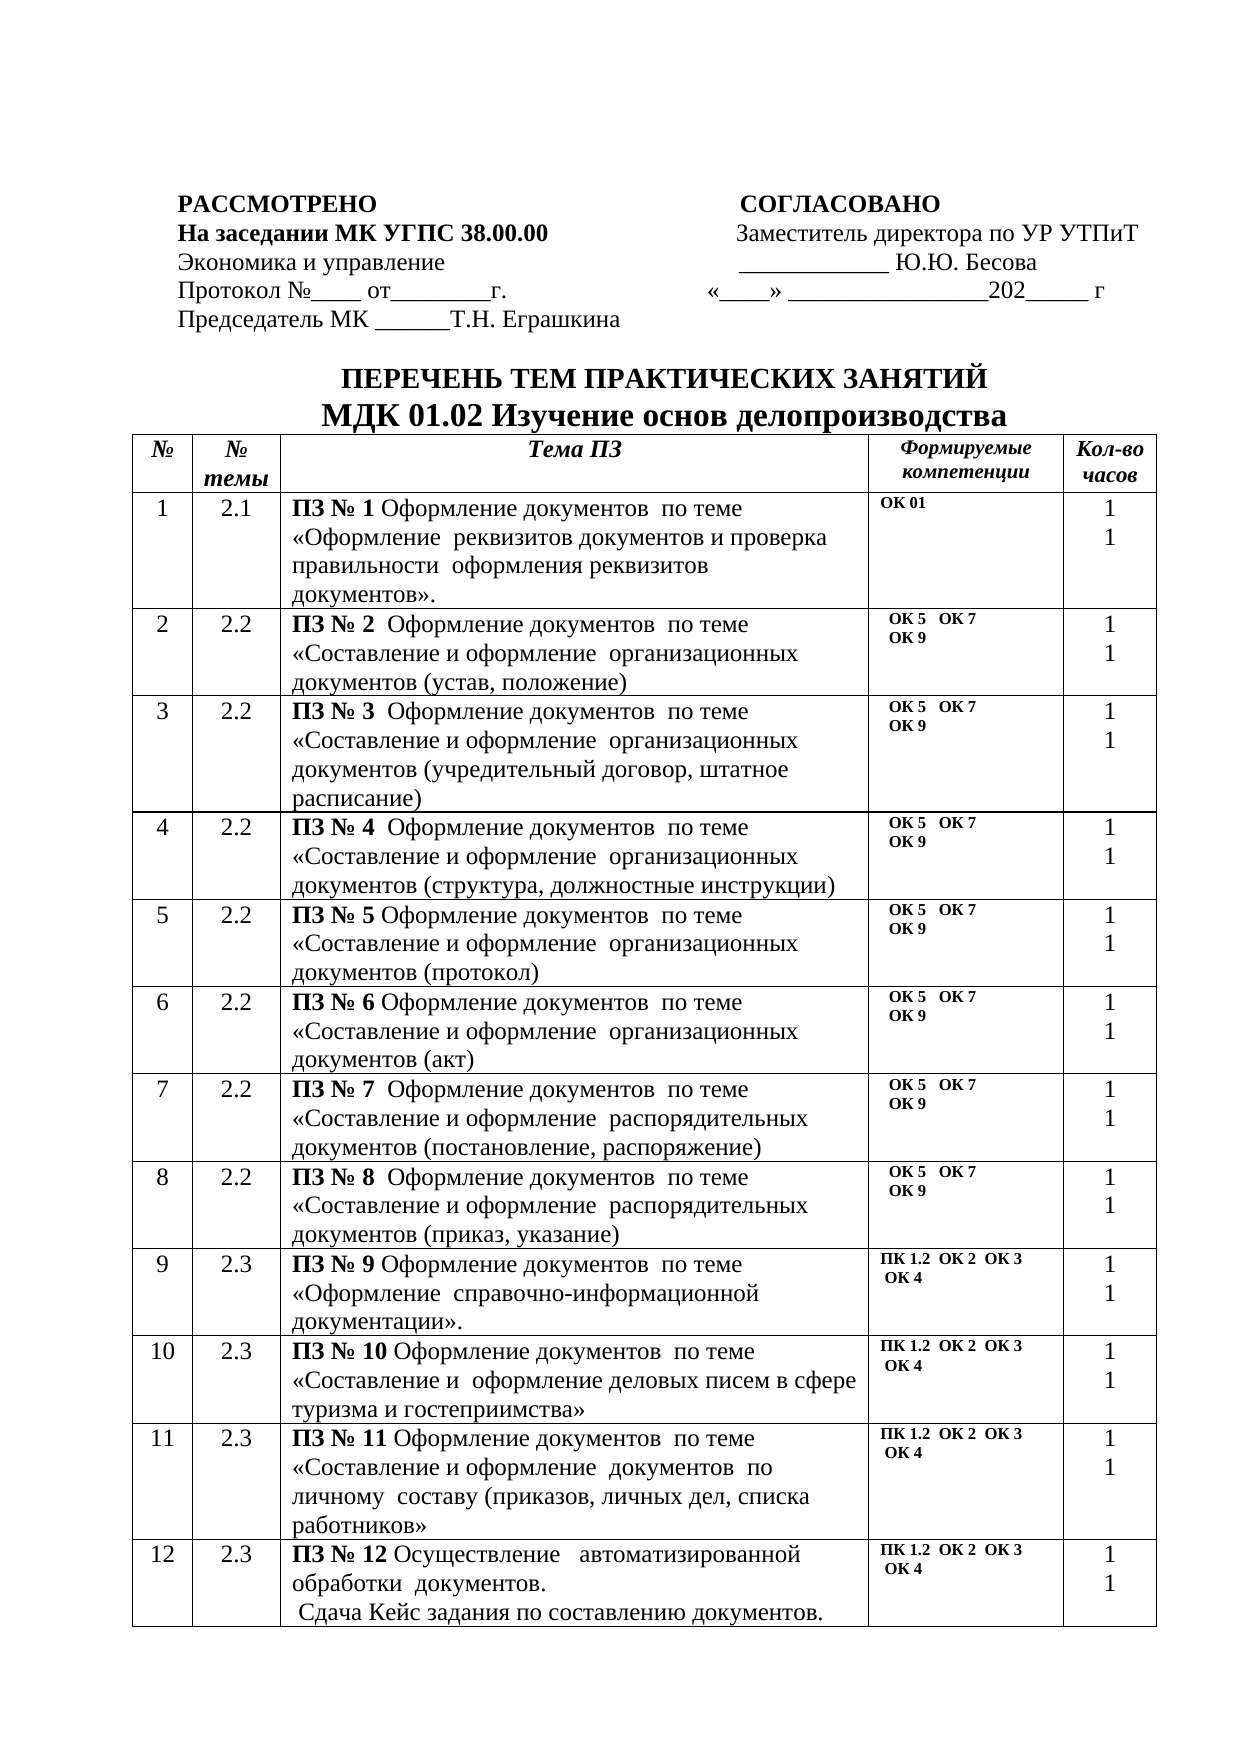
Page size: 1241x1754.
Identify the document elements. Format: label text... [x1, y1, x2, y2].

table_cell 2.1 [193, 493, 280, 608]
table_cell ПЗ № 2 Оформление документов по теме «Составление и оформление организационных документов (устав, положение) [281, 609, 868, 695]
text МДК 01.02 Изучение основ делопроизводства [177, 395, 1152, 433]
table_cell 1 1 [1064, 1074, 1156, 1161]
table_cell ОК 5 ОК 7 ОК 9 [869, 696, 1063, 811]
table_cell ОК 5 ОК 7 ОК 9 [869, 1074, 1063, 1161]
table_cell ПЗ № 3 Оформление документов по теме «Составление и оформление организационных документов (учредительный договор, штатное расписание) [281, 696, 868, 811]
table_cell ОК 01 [869, 493, 1063, 608]
table_cell ОК 5 ОК 7 ОК 9 [869, 813, 1063, 899]
text РАССМОТРЕНО СОГЛАСОВАНО [177, 189, 1152, 218]
table_cell 8 [133, 1162, 192, 1248]
table_cell 2.2 [193, 1074, 280, 1161]
table_cell ПЗ № 5 Оформление документов по теме «Составление и оформление организационных документов (протокол) [281, 900, 868, 986]
table_cell 1 1 [1064, 987, 1156, 1073]
table_cell ПК 1.2 ОК 2 ОК 3 ОК 4 [869, 1540, 1063, 1626]
table_cell 12 [133, 1540, 192, 1626]
table_cell ПК 1.2 ОК 2 ОК 3 ОК 4 [869, 1424, 1063, 1538]
text ПЕРЕЧЕНЬ ТЕМ ПРАКТИЧЕСКИХ ЗАНЯТИЙ [177, 362, 1152, 395]
table_cell 2.3 [193, 1540, 280, 1626]
table_cell ПК 1.2 ОК 2 ОК 3 ОК 4 [869, 1249, 1063, 1335]
table_cell 1 1 [1064, 1424, 1156, 1538]
table_cell 4 [133, 813, 192, 899]
table_cell ПЗ № 9 Оформление документов по теме «Оформление справочно-информационной документации». [281, 1249, 868, 1335]
text Председатель МК ______Т.Н. Еграшкина [177, 304, 1152, 333]
table_cell ПЗ № 8 Оформление документов по теме «Составление и оформление распорядительных документов (приказ, указание) [281, 1162, 868, 1248]
text Экономика и управление ____________ Ю.Ю. Бесова [177, 247, 1152, 275]
text На заседании МК УГПС 38.00.00 Заместитель директора по УР УТПиТ [177, 218, 1152, 247]
table_header № [133, 435, 192, 492]
table_cell 1 1 [1064, 900, 1156, 986]
table_cell 5 [133, 900, 192, 986]
table_cell 2.3 [193, 1336, 280, 1422]
table_cell 2.2 [193, 987, 280, 1073]
table_cell ОК 5 ОК 7 ОК 9 [869, 1162, 1063, 1248]
table_cell 2.3 [193, 1424, 280, 1538]
table_cell 6 [133, 987, 192, 1073]
table_cell ПЗ № 11 Оформление документов по теме «Составление и оформление документов по личному составу (приказов, личных дел, списка работников» [281, 1424, 868, 1538]
table_cell 11 [133, 1424, 192, 1538]
table_cell 1 1 [1064, 1336, 1156, 1422]
table_cell 1 [133, 493, 192, 608]
table_cell 2.2 [193, 1162, 280, 1248]
table_cell 2 [133, 609, 192, 695]
table_cell 2.2 [193, 900, 280, 986]
table_header Кол-во часов [1064, 435, 1156, 492]
table_cell 2.3 [193, 1249, 280, 1335]
table_cell ОК 5 ОК 7 ОК 9 [869, 987, 1063, 1073]
table_cell 1 1 [1064, 1540, 1156, 1626]
table_cell 1 1 [1064, 1249, 1156, 1335]
table_cell ПЗ № 10 Оформление документов по теме «Составление и оформление деловых писем в сфере туризма и гостеприимства» [281, 1336, 868, 1422]
table_cell 1 1 [1064, 696, 1156, 811]
table_cell 1 1 [1064, 813, 1156, 899]
table_cell 10 [133, 1336, 192, 1422]
table_cell ПК 1.2 ОК 2 ОК 3 ОК 4 [869, 1336, 1063, 1422]
table_cell 3 [133, 696, 192, 811]
table_cell ПЗ № 4 Оформление документов по теме «Составление и оформление организационных документов (структура, должностные инструкции) [281, 813, 868, 899]
table_cell ПЗ № 12 Осуществление автоматизированной обработки документов. Сдача Кейс задания по составлению документов. [281, 1540, 868, 1626]
table_cell 1 1 [1064, 1162, 1156, 1248]
table_cell ПЗ № 7 Оформление документов по теме «Составление и оформление распорядительных документов (постановление, распоряжение) [281, 1074, 868, 1161]
table_cell 2.2 [193, 609, 280, 695]
table_header Формируемые компетенции [869, 435, 1063, 492]
table_cell 2.2 [193, 696, 280, 811]
table_cell ОК 5 ОК 7 ОК 9 [869, 900, 1063, 986]
table_cell 1 1 [1064, 493, 1156, 608]
text Протокол №____ от________г. «____» ________________202_____ г [177, 275, 1152, 304]
table_header Тема ПЗ [281, 435, 868, 492]
table_cell ПЗ № 1 Оформление документов по теме «Оформление реквизитов документов и проверка правильности оформления реквизитов документов». [281, 493, 868, 608]
table_header № темы [193, 435, 280, 492]
table_cell 1 1 [1064, 609, 1156, 695]
table_cell 7 [133, 1074, 192, 1161]
table_cell 9 [133, 1249, 192, 1335]
table_cell ОК 5 ОК 7 ОК 9 [869, 609, 1063, 695]
table_cell ПЗ № 6 Оформление документов по теме «Составление и оформление организационных документов (акт) [281, 987, 868, 1073]
table_cell 2.2 [193, 813, 280, 899]
